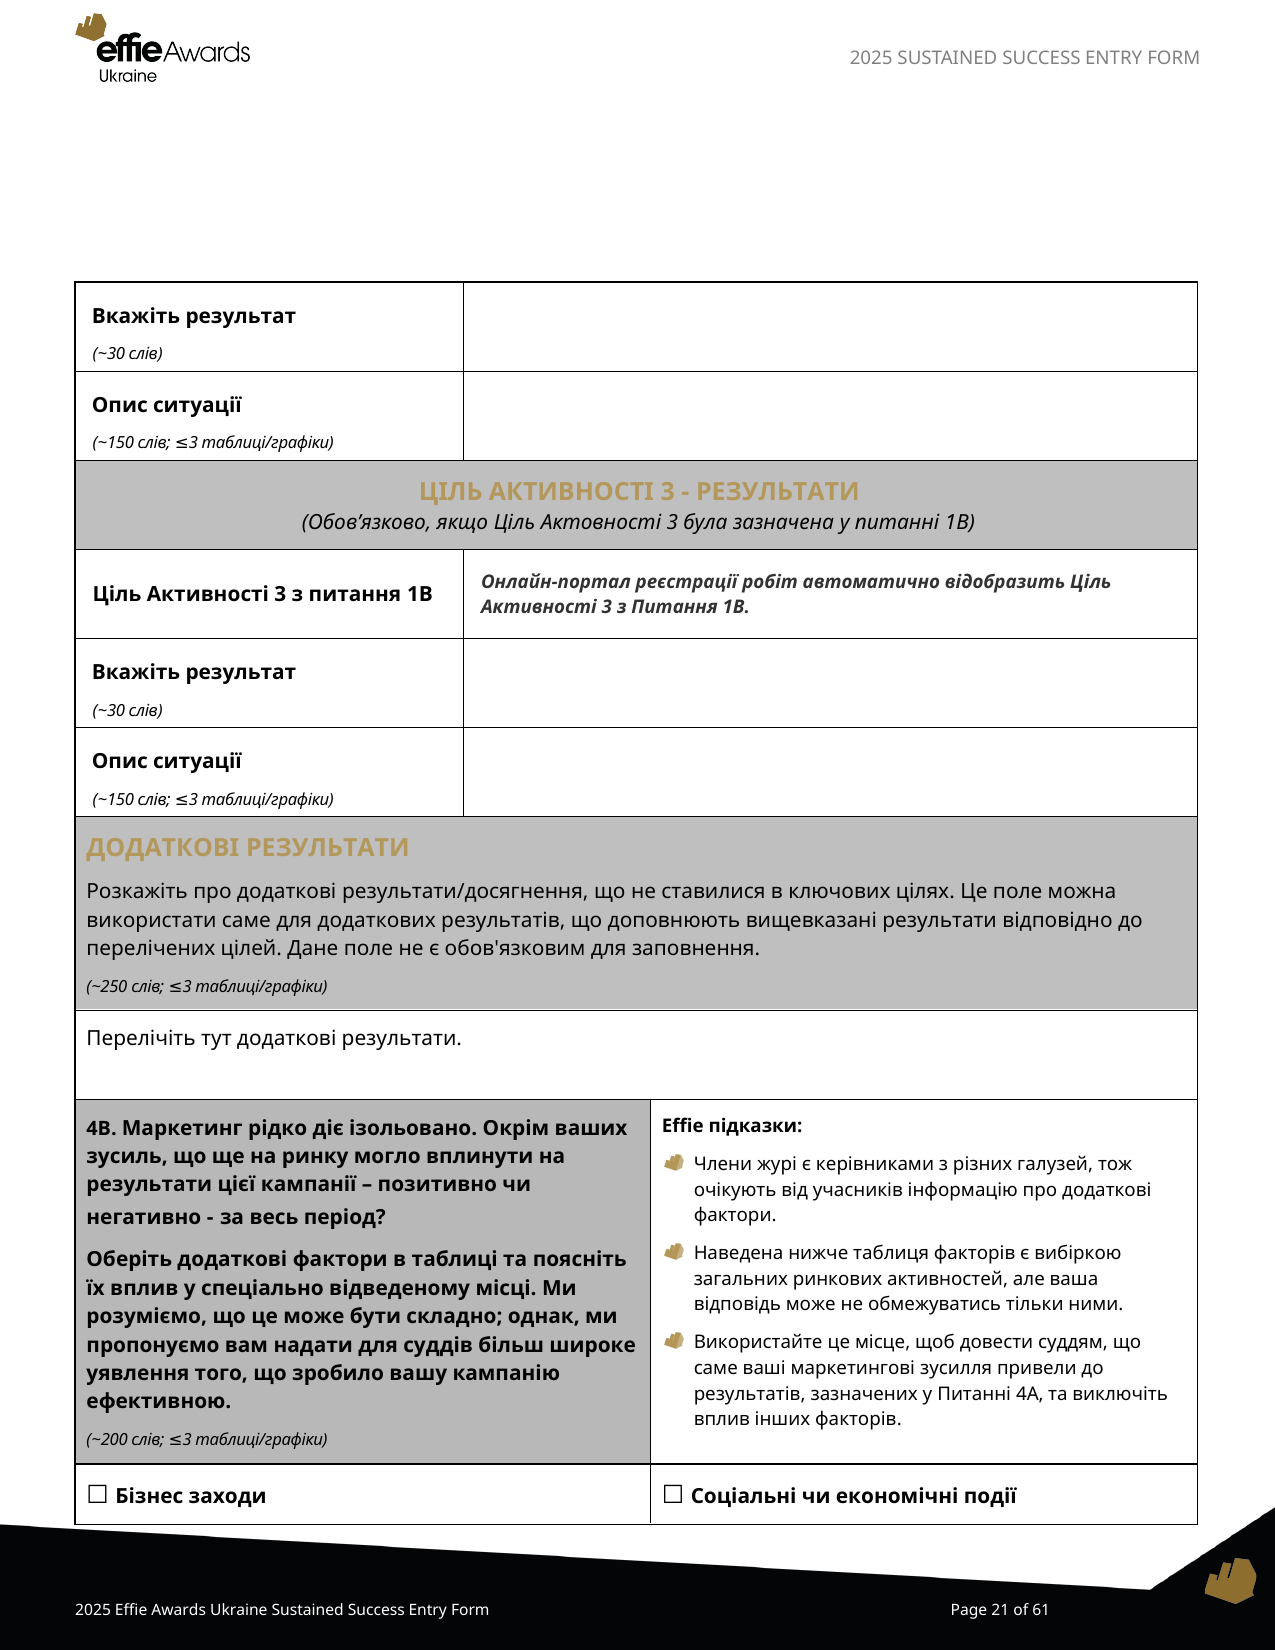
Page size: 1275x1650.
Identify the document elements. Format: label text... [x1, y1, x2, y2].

table_cell Ціль Активності 3 з питання 1B [76, 550, 463, 638]
picture [0, 1507, 1275, 1650]
picture [664, 1243, 684, 1260]
table_cell Опис ситуації (~150 слів; ≤3 таблиці/графіки) [76, 728, 463, 816]
table_cell Вкажіть результат (~30 слів) [76, 283, 463, 371]
picture [75, 13, 250, 82]
table_cell Опис ситуації (~150 слів; ≤3 таблиці/графіки) [76, 372, 463, 459]
table_cell Онлайн-портал реєстрації робіт автоматично відобразить Ціль Активності 3 з Питання 1B. [464, 550, 1197, 638]
table_cell [464, 639, 1197, 727]
table_cell Перелічіть тут додаткові результати. [76, 1011, 1197, 1098]
picture [664, 1332, 684, 1349]
table_cell ДОДАТКОВІ РЕЗУЛЬТАТИ Розкажіть про додаткові результати/досягнення, що не ставилися в ключових цілях. Це поле можна використати саме для додаткових результатів, що доповнюють вищевказані результати відповідно до перелічених цілей. Дане поле не є обов'язковим для заповнення. (~250 слів; ≤3 таблиці/графіки) [76, 817, 1197, 1009]
table_cell [464, 372, 1197, 459]
table_cell [464, 283, 1197, 371]
table_cell 4B. Маркетинг рідко діє ізольовано. Окрім ваших зусиль, що ще на ринку могло вплинути на результати цієї кампанії – позитивно чи негативно - за весь період? Оберіть додаткові фактори в таблиці та поясніть їх вплив у спеціально відведеному місці. Ми розуміємо, що це може бути складно; однак, ми пропонуємо вам надати для суддів більш широке уявлення того, що зробило вашу кампанію ефективною. (~200 слів; ≤3 таблиці/графіки) [76, 1100, 650, 1463]
table_cell Вкажіть результат (~30 слів) [76, 639, 463, 727]
table_cell [464, 728, 1197, 816]
picture [664, 1154, 684, 1171]
table_cell Effie підказки: Члени журі є керівниками з різних галузей, тож очікують від учасників інформацію про додаткові фактори. Наведена нижче таблиця факторів є вибіркою загальних ринкових активностей, але ваша відповідь може не обмежуватись тільки ними. Використайте це місце, щоб довести суддям, що саме ваші маркетингові зусилля привели до результатів, зазначених у Питанні 4А, та виключіть вплив інших факторів. [651, 1100, 1197, 1463]
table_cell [651, 1465, 1197, 1523]
table_cell ЦІЛЬ АКТИВНОСТІ 3 - РЕЗУЛЬТАТИ (Обов’язково, якщо Ціль Актовності 3 була зазначена у питанні 1B) [76, 461, 1197, 549]
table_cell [76, 1465, 650, 1523]
